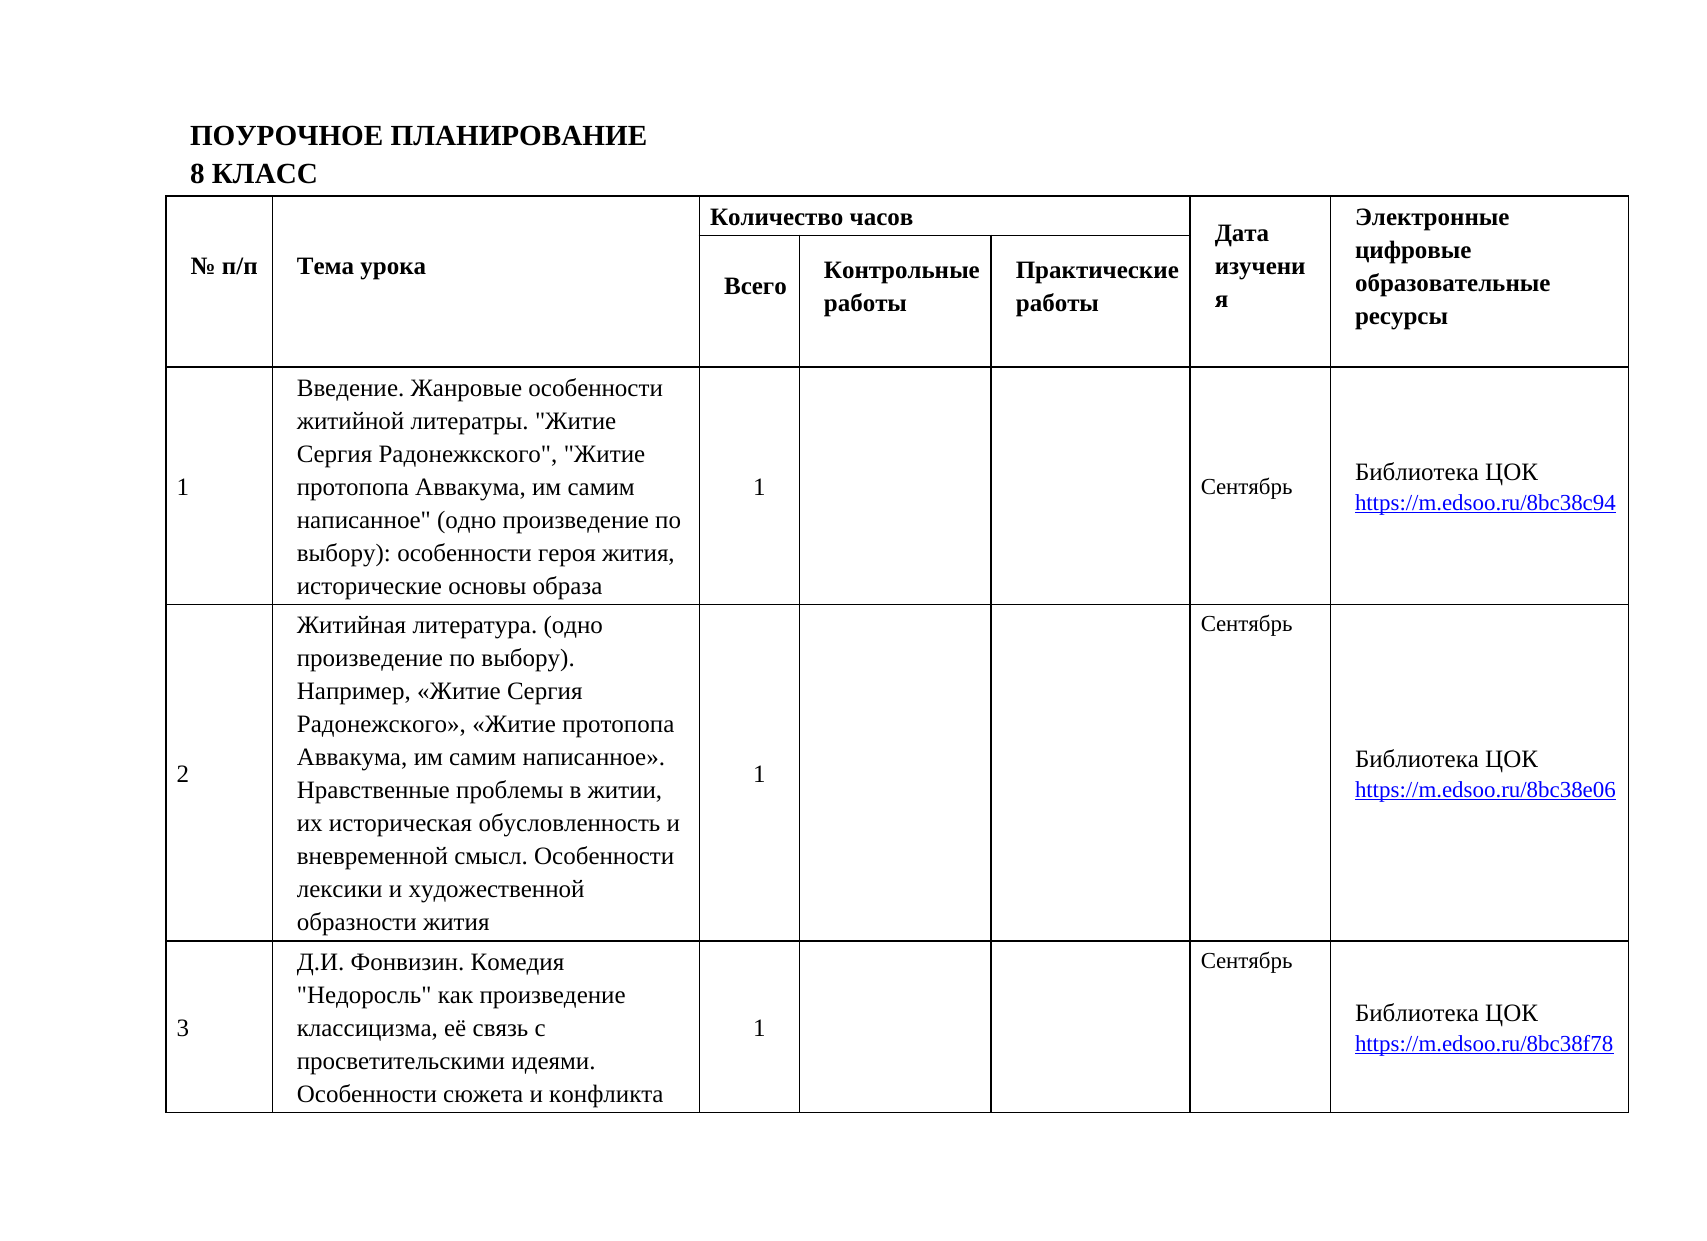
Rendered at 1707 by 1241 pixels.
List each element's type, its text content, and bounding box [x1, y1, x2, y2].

table_cell Всего [700, 236, 799, 366]
text ПОУРОЧНОЕ ПЛАНИРОВАНИЕ [190, 118, 1618, 152]
table_cell 2 [167, 605, 272, 940]
table_cell Введение. Жанровые особенности житийной литератры. "Житие Сергия Радонежкского", "Житие протопопа Аввакума, им самим написанное" (одно произведение по выбору): особенности героя жития, исторические основы образа [273, 368, 699, 603]
table_cell [992, 942, 1189, 1111]
table_cell [992, 605, 1189, 940]
text 8 КЛАСС [190, 157, 1618, 190]
table_cell Сентябрь [1191, 605, 1330, 940]
table_cell 1 [700, 942, 799, 1111]
table_cell Д.И. Фонвизин. Комедия "Недоросль" как произведение классицизма, её связь с просветительскими идеями. Особенности сюжета и конфликта [273, 942, 699, 1111]
table_cell 3 [167, 942, 272, 1111]
table_cell [800, 368, 990, 603]
table_cell Библиотека ЦОК https://m.edsoo.ru/8bc38c94 [1331, 368, 1628, 603]
table_header № п/п [167, 197, 272, 366]
table_cell [992, 368, 1189, 603]
table_cell Контрольные работы [800, 236, 990, 366]
table_header Дата изучения [1191, 197, 1330, 366]
table_cell Библиотека ЦОК https://m.edsoo.ru/8bc38f78 [1331, 942, 1628, 1111]
table_header Тема урока [273, 197, 699, 366]
table_cell Практические работы [992, 236, 1189, 366]
table_cell Сентябрь [1191, 368, 1330, 603]
table_cell 1 [700, 605, 799, 940]
table_cell [800, 605, 990, 940]
table_cell Сентябрь [1191, 942, 1330, 1111]
table_header Электронные цифровые образовательные ресурсы [1331, 197, 1628, 366]
table_cell Библиотека ЦОК https://m.edsoo.ru/8bc38e06 [1331, 605, 1628, 940]
table_cell 1 [167, 368, 272, 603]
table_cell [800, 942, 990, 1111]
table_cell Житийная литература. (одно произведение по выбору). Например, «Житие Сергия Радонежского», «Житие протопопа Аввакума, им самим написанное». Нравственные проблемы в житии, их историческая обусловленность и вневременной смысл. Особенности лексики и художественной образности жития [273, 605, 699, 940]
table_cell 1 [700, 368, 799, 603]
table_header Количество часов [700, 197, 1189, 234]
